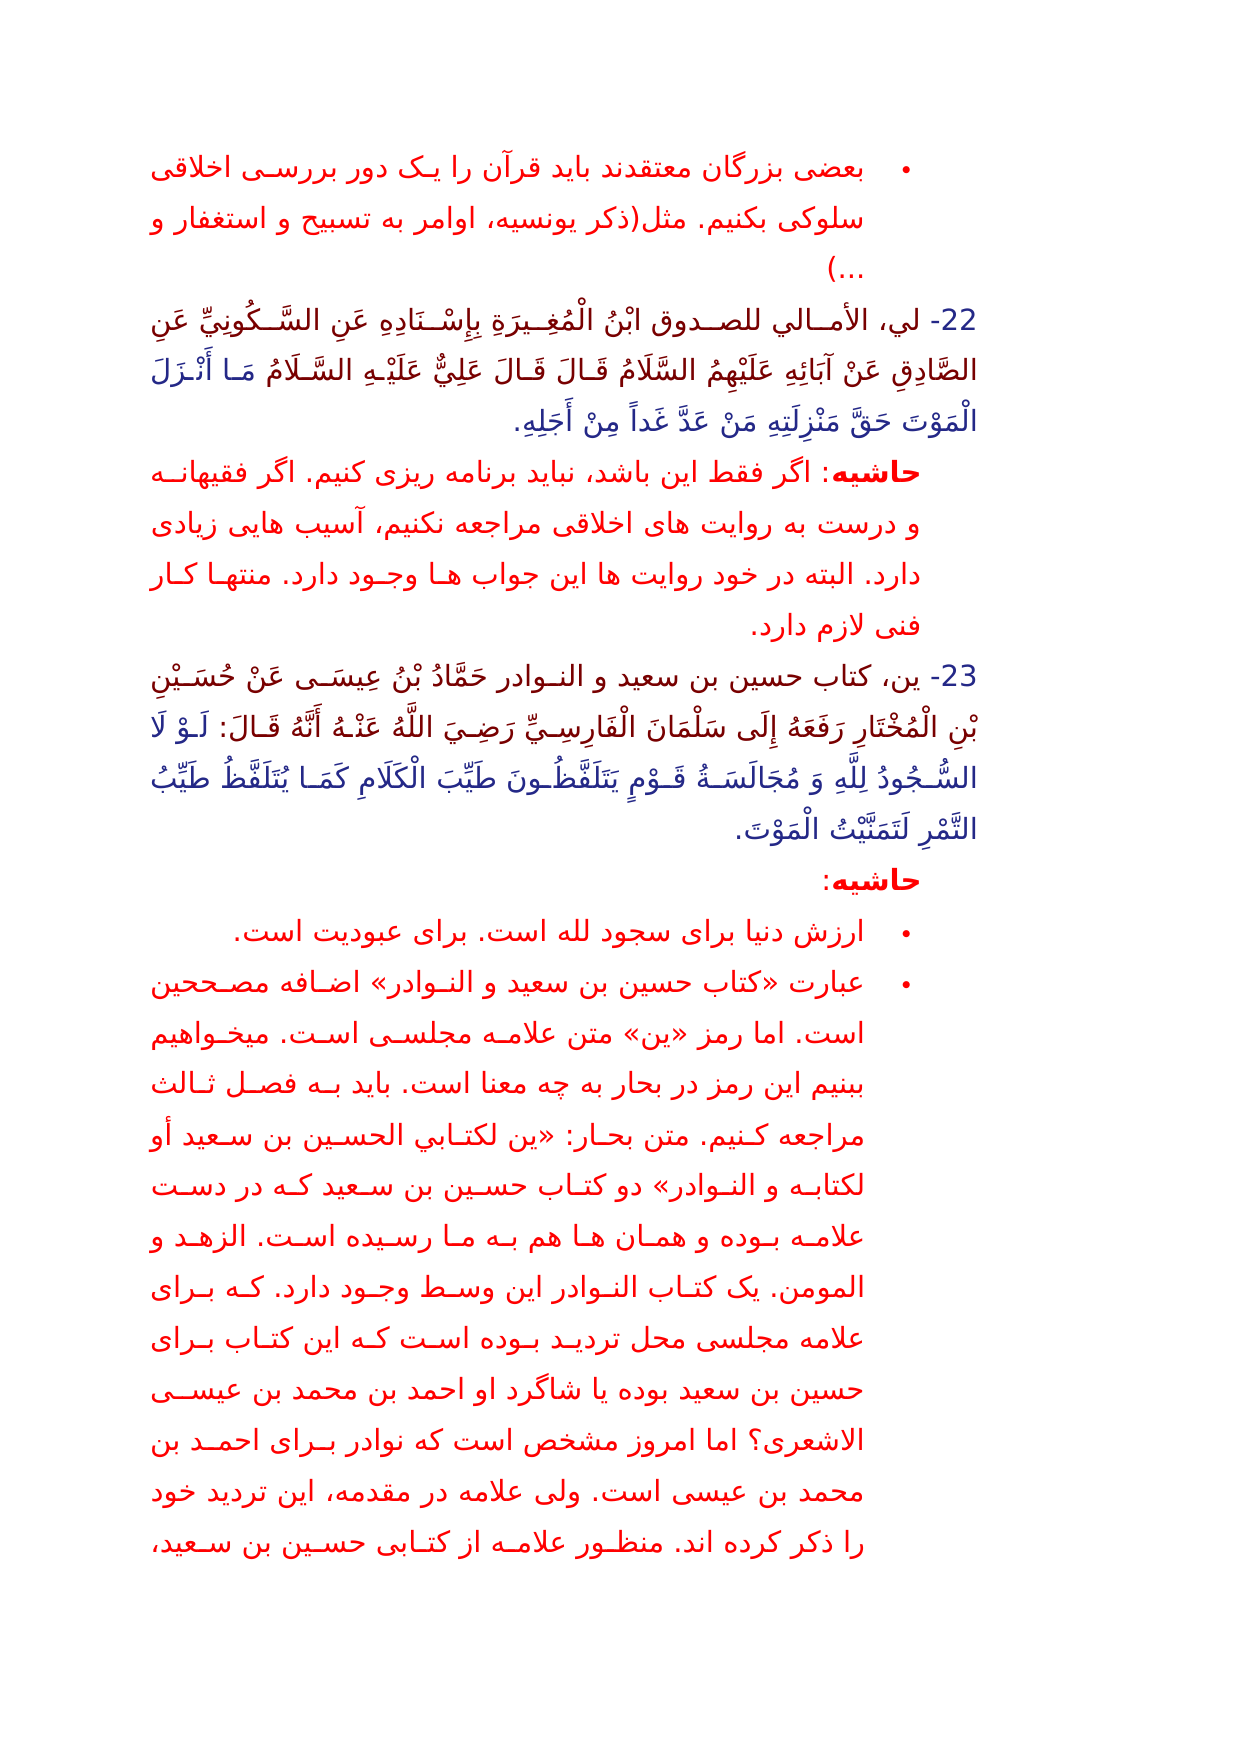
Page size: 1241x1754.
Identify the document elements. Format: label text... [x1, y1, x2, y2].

text حاشیه: [150, 863, 921, 897]
text 23- ين، كتاب حسين بن سعيد و النوادر حَمَّادُ بْنُ عِيسَى عَنْ حُسَيْنِ بْنِ الْمُخْتَارِ رَفَعَهُ إِلَى سَلْمَانَ الْفَارِسِيِّ رَضِيَ اللَّهُ عَنْهُ أَنَّهُ قَالَ: لَوْ لَا السُّجُودُ لِلَّهِ وَ مُجَالَسَةُ قَوْمٍ يَتَلَفَّظُونَ طَيِّبَ الْكَلَامِ كَمَا يُتَلَفَّظُ طَيِّبُ التَّمْرِ لَتَمَنَّيْتُ الْمَوْتَ. [150, 659, 978, 846]
list ارزش دنیا برای سجود لله است. برای عبودیت است. [150, 914, 903, 948]
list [150, 965, 903, 1559]
text 22- لي، الأمالي للصدوق ابْنُ الْمُغِيرَةِ بِإِسْنَادِهِ عَنِ السَّكُونِيِّ عَنِ الصَّادِقِ عَنْ آبَائِهِ عَلَيْهِمُ السَّلَامُ قَالَ قَالَ عَلِيٌّ عَلَيْهِ السَّلَامُ‏ مَا أَنْزَلَ الْمَوْتَ حَقَّ مَنْزِلَتِهِ مَنْ عَدَّ غَداً مِنْ أَجَلِهِ. [150, 303, 978, 439]
list بعضی بزرگان معتقدند باید قرآن را یک دور بررسی اخلاقی سلوکی بکنیم. مثل(ذکر یونسیه، اوامر به تسبیح و استغفار و ...) [150, 150, 903, 286]
text حاشیه: اگر فقط این باشد، نباید برنامه ریزی کنیم. اگر فقیهانه و درست به روایت های اخلاقی مراجعه نکنیم، آسیب هایی زیادی دارد. البته در خود روایت ها این جواب ها وجود دارد. منتها کار فنی لازم دارد. [150, 456, 921, 642]
